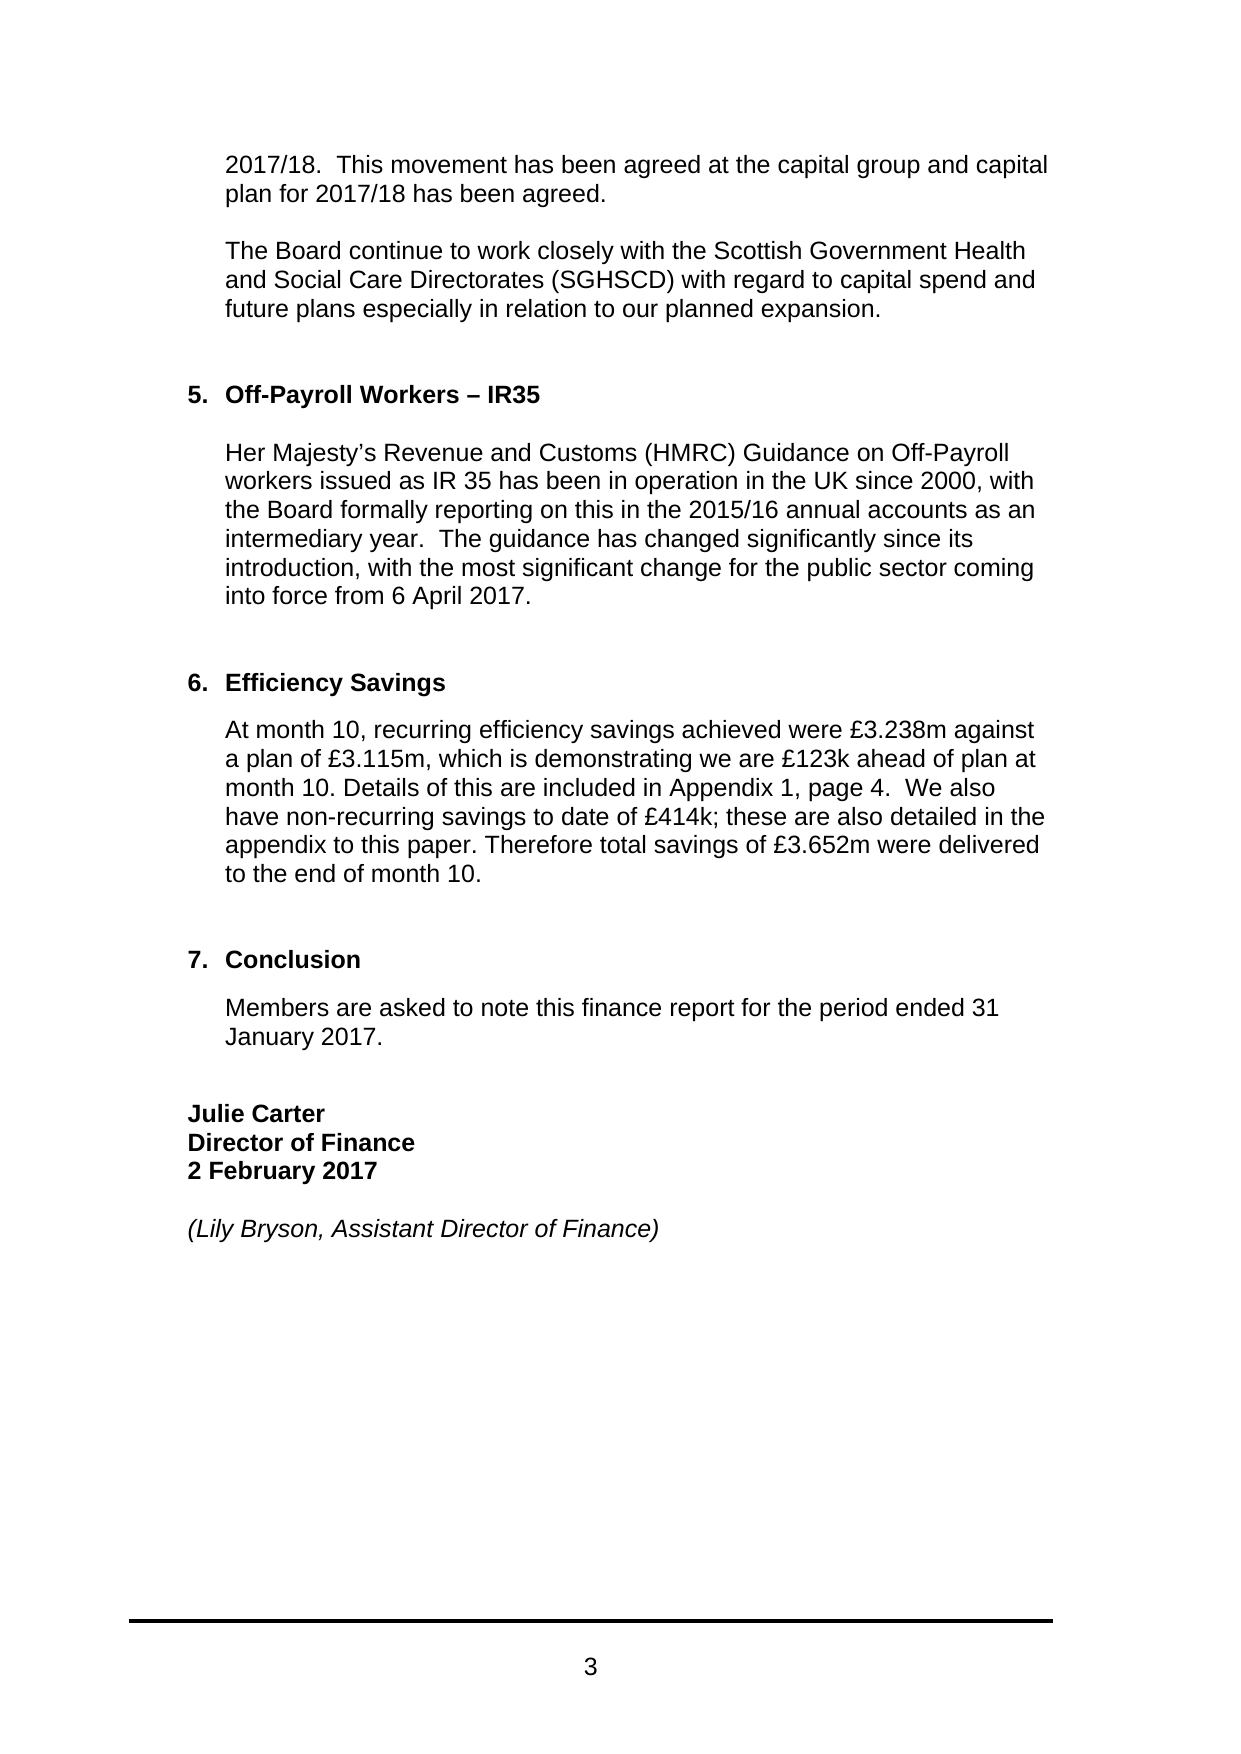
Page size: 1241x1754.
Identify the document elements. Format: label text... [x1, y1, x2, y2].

subtitle Off-Payroll Workers – IR35 [187, 380, 1053, 409]
text Members are asked to note this finance report for the period ended 31 January 2017. [225, 993, 1053, 1051]
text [225, 150, 1053, 207]
text (, Assistant Director of Finance) [187, 1214, 1053, 1242]
text At month 10, recurring efficiency savings achieved were £3.238m against a plan of £3.115m, which is demonstrating we are £123k ahead of plan at month 10. Details of this are included in Appendix 1, page 4. We also have non-recurring savings to date of £414k; these are also detailed in the appendix to this paper. Therefore total savings of £3.652m were delivered to the end of month 10. [225, 715, 1053, 888]
text Director of Finance [187, 1127, 1053, 1156]
text The Board continue to work closely with the Scottish Government Health and Social Care Directorates (SGHSCD) with regard to capital spend and future plans especially in relation to our planned expansion. [225, 236, 1053, 322]
text 2 February 2017 [187, 1156, 1053, 1185]
text Her Majesty’s Revenue and Customs (HMRC) Guidance on Off-Payroll workers issued as IR 35 has been in operation in the UK since 2000, with the Board formally reporting on this in the 2015/16 annual accounts as an intermediary year. The guidance has changed significantly since its introduction, with the most significant change for the public sector coming into force from 6 April 2017. [225, 437, 1053, 610]
subtitle Efficiency Savings [187, 667, 1053, 696]
subtitle Conclusion [187, 945, 1053, 974]
